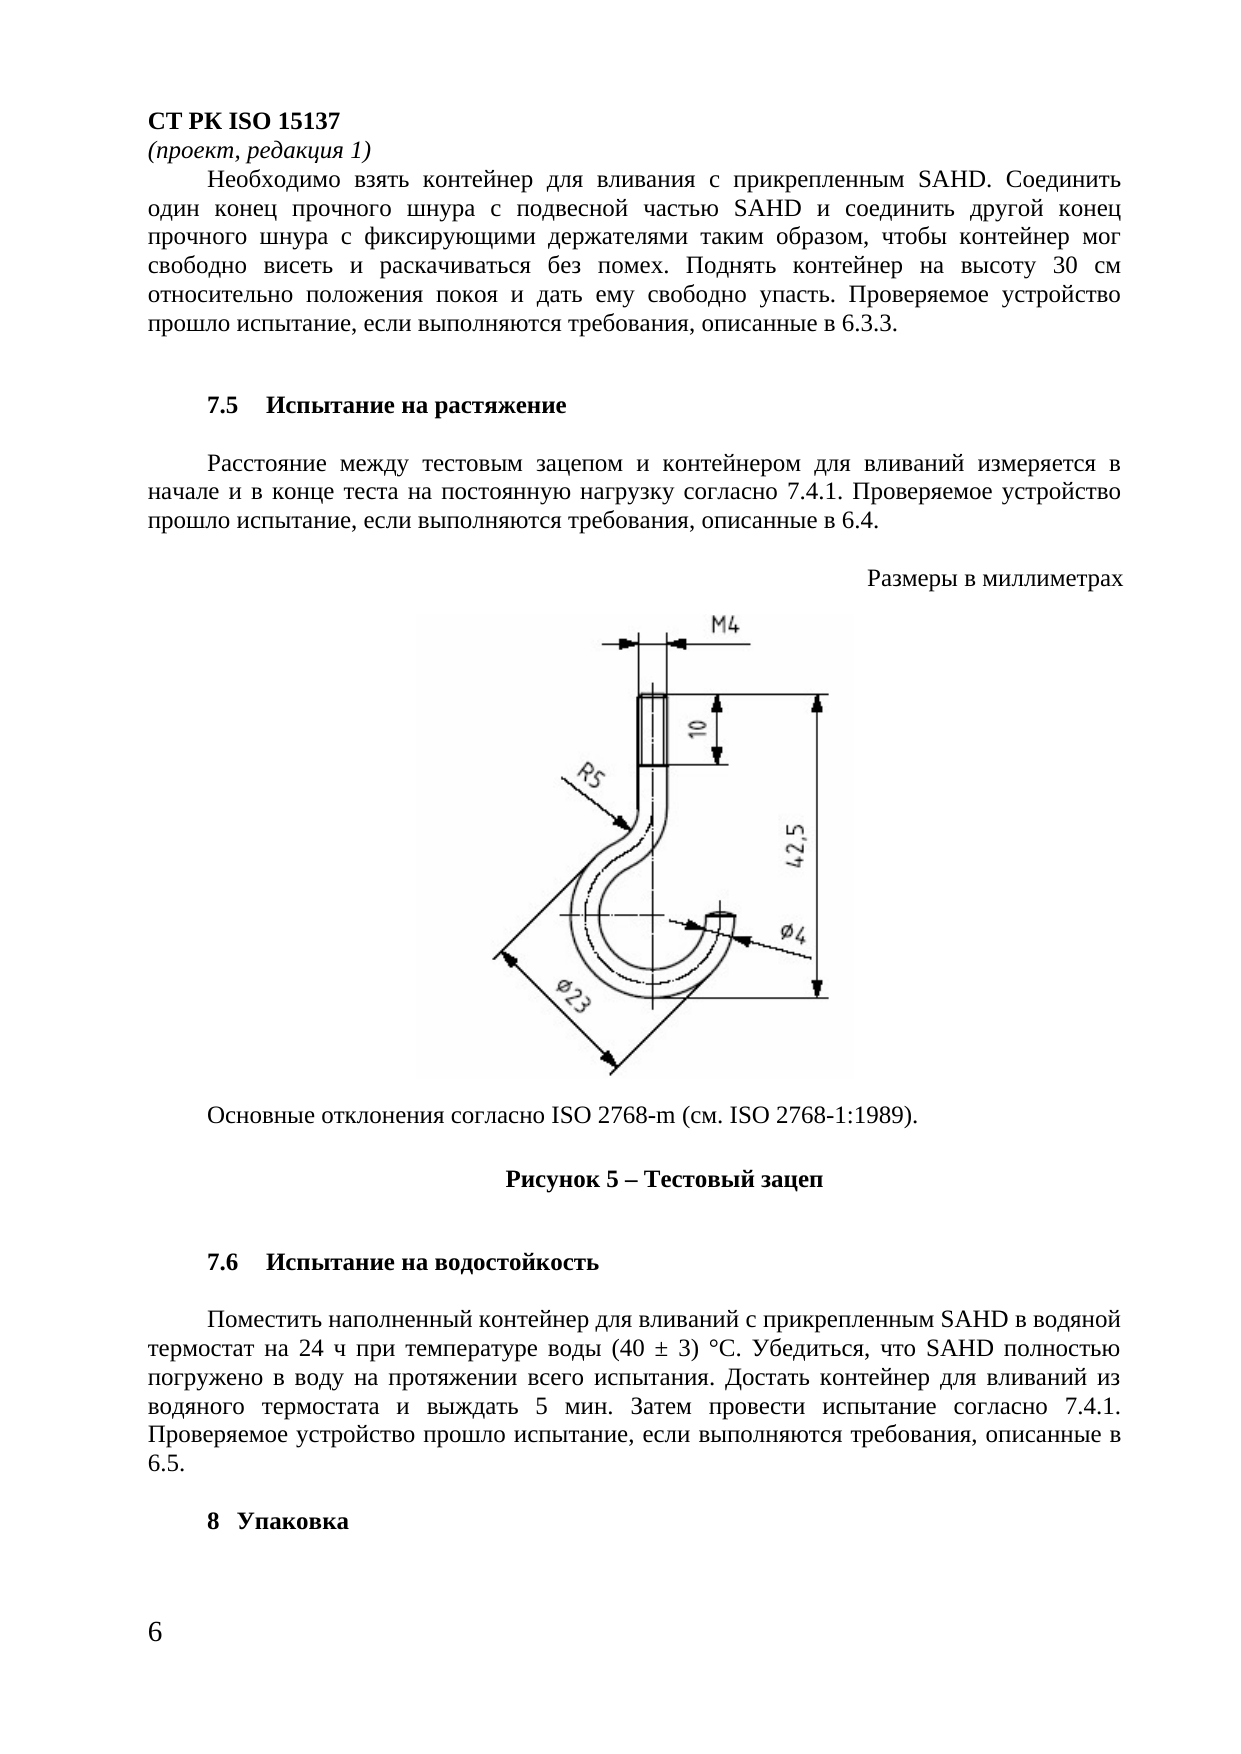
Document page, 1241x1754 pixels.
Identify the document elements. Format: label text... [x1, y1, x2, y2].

text Основные отклонения согласно ISO 2768-m (см. ISO 2768-1:1989). [148, 1100, 1122, 1128]
text Размеры в миллиметрах [149, 563, 1124, 591]
picture [416, 614, 854, 1079]
subtitle Испытание на водостойкость [148, 1247, 1122, 1276]
subtitle Испытание на растяжение [148, 390, 1122, 419]
text Рисунок 5 – Тестовый зацеп [148, 1164, 1122, 1193]
text Поместить наполненный контейнер для вливаний с прикрепленным SAHD в водяной термостат на 24 ч при температуре воды (40 ± 3) °С. Убедиться, что SAHD полностью погружено в воду на протяжении всего испытания. Достать контейнер для вливаний из водяного термостата и выждать 5 мин. Затем провести испытание согласно 7.4.1. Проверяемое устройство прошло испытание, если выполняются требования, описанные в 6.5. [148, 1304, 1122, 1477]
subtitle Упаковка [148, 1506, 1122, 1534]
text Расстояние между тестовым зацепом и контейнером для вливаний измеряется в начале и в конце теста на постоянную нагрузку согласно 7.4.1. Проверяемое устройство прошло испытание, если выполняются требования, описанные в 6.4. [148, 448, 1122, 534]
text Необходимо взять контейнер для вливания с прикрепленным SAHD. Соединить один конец прочного шнура с подвесной частью SAHD и соединить другой конец прочного шнура с фиксирующими держателями таким образом, чтобы контейнер мог свободно висеть и раскачиваться без помех. Поднять контейнер на высоту 30 см относительно положения покоя и дать ему свободно упасть. Проверяемое устройство прошло испытание, если выполняются требования, описанные в 6.3.3. [148, 164, 1122, 336]
